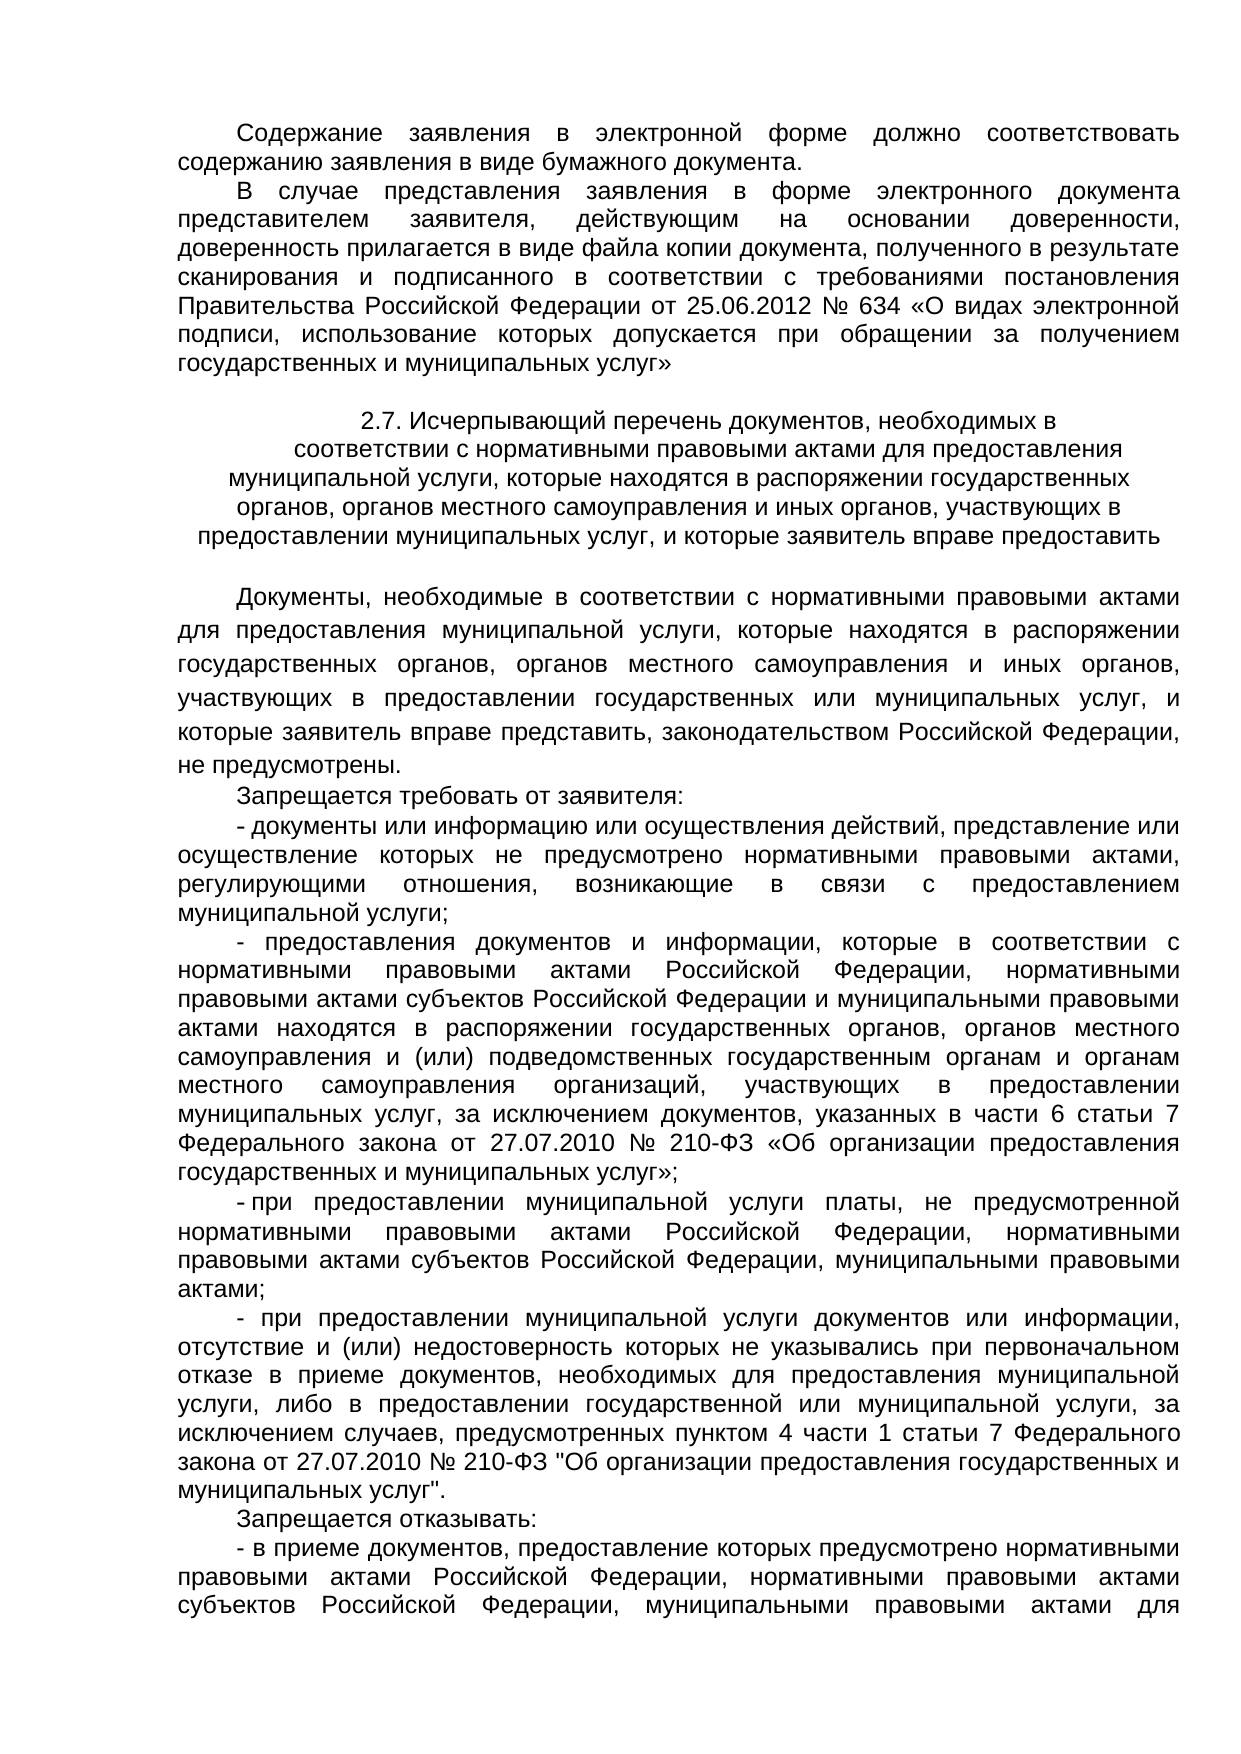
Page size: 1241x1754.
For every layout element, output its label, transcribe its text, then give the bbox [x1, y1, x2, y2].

text - предоставления документов и информации, которые в соответствии с нормативными правовыми актами Российской Федерации, нормативными правовыми актами субъектов Российской Федерации и муниципальными правовыми актами находятся в распоряжении государственных органов, органов местного самоуправления и (или) подведомственных государственным органам и органам местного самоуправления организаций, участвующих в предоставлении муниципальных услуг, за исключением документов, указанных в части 6 статьи 7 Федерального закона от 27.07.2010 № 210-ФЗ «Об организации предоставления государственных и муниципальных услуг»; [177, 927, 1181, 1186]
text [177, 1533, 1181, 1619]
list документы или информацию или осуществления действий, представление или осуществление которых не предусмотрено нормативными правовыми актами, регулирующими отношения, возникающие в связи с предоставлением муниципальной услуги; [177, 809, 1181, 927]
text Запрещается отказывать: [177, 1504, 1181, 1533]
text Документы, необходимые в соответствии с нормативными правовыми актами для предоставления муниципальной услуги, которые находятся в распоряжении государственных органов, органов местного самоуправления и иных органов, участвующих в предоставлении государственных или муниципальных услуг, и которые заявитель вправе представить, законодательством Российской Федерации, не предусмотрены. [177, 578, 1181, 781]
text - при предоставлении муниципальной услуги документов или информации, отсутствие и (или) недостоверность которых не указывались при первоначальном отказе в приеме документов, необходимых для предоставления муниципальной услуги, либо в предоставлении государственной или муниципальной услуги, за исключением случаев, предусмотренных пунктом 4 части 1 статьи 7 Федерального закона от 27.07.2010 № 210-ФЗ "Об организации предоставления государственных и муниципальных услуг". [177, 1303, 1181, 1504]
text 2.7. Исчерпывающий перечень документов, необходимых в [177, 406, 1181, 434]
text соответствии с нормативными правовыми актами для предоставления муниципальной услуги, которые находятся в распоряжении государственных органов, органов местного самоуправления и иных органов, участвующих в предоставлении муниципальных услуг, и которые заявитель вправе предоставить [177, 434, 1181, 549]
text В случае представления заявления в форме электронного документа представителем заявителя, действующим на основании доверенности, доверенность прилагается в виде файла копии документа, полученного в результате сканирования и подписанного в соответствии с требованиями постановления Правительства Российской Федерации от 25.06.2012 № 634 «О видах электронной подписи, использование которых допускается при обращении за получением государственных и муниципальных услуг» [177, 176, 1181, 377]
text Содержание заявления в электронной форме должно соответствовать содержанию заявления в виде бумажного документа. [177, 118, 1181, 176]
text Запрещается требовать от заявителя: [177, 781, 1181, 809]
list при предоставлении муниципальной услуги платы, не предусмотренной нормативными правовыми актами Российской Федерации, нормативными правовыми актами субъектов Российской Федерации, муниципальными правовыми актами; [177, 1186, 1181, 1303]
